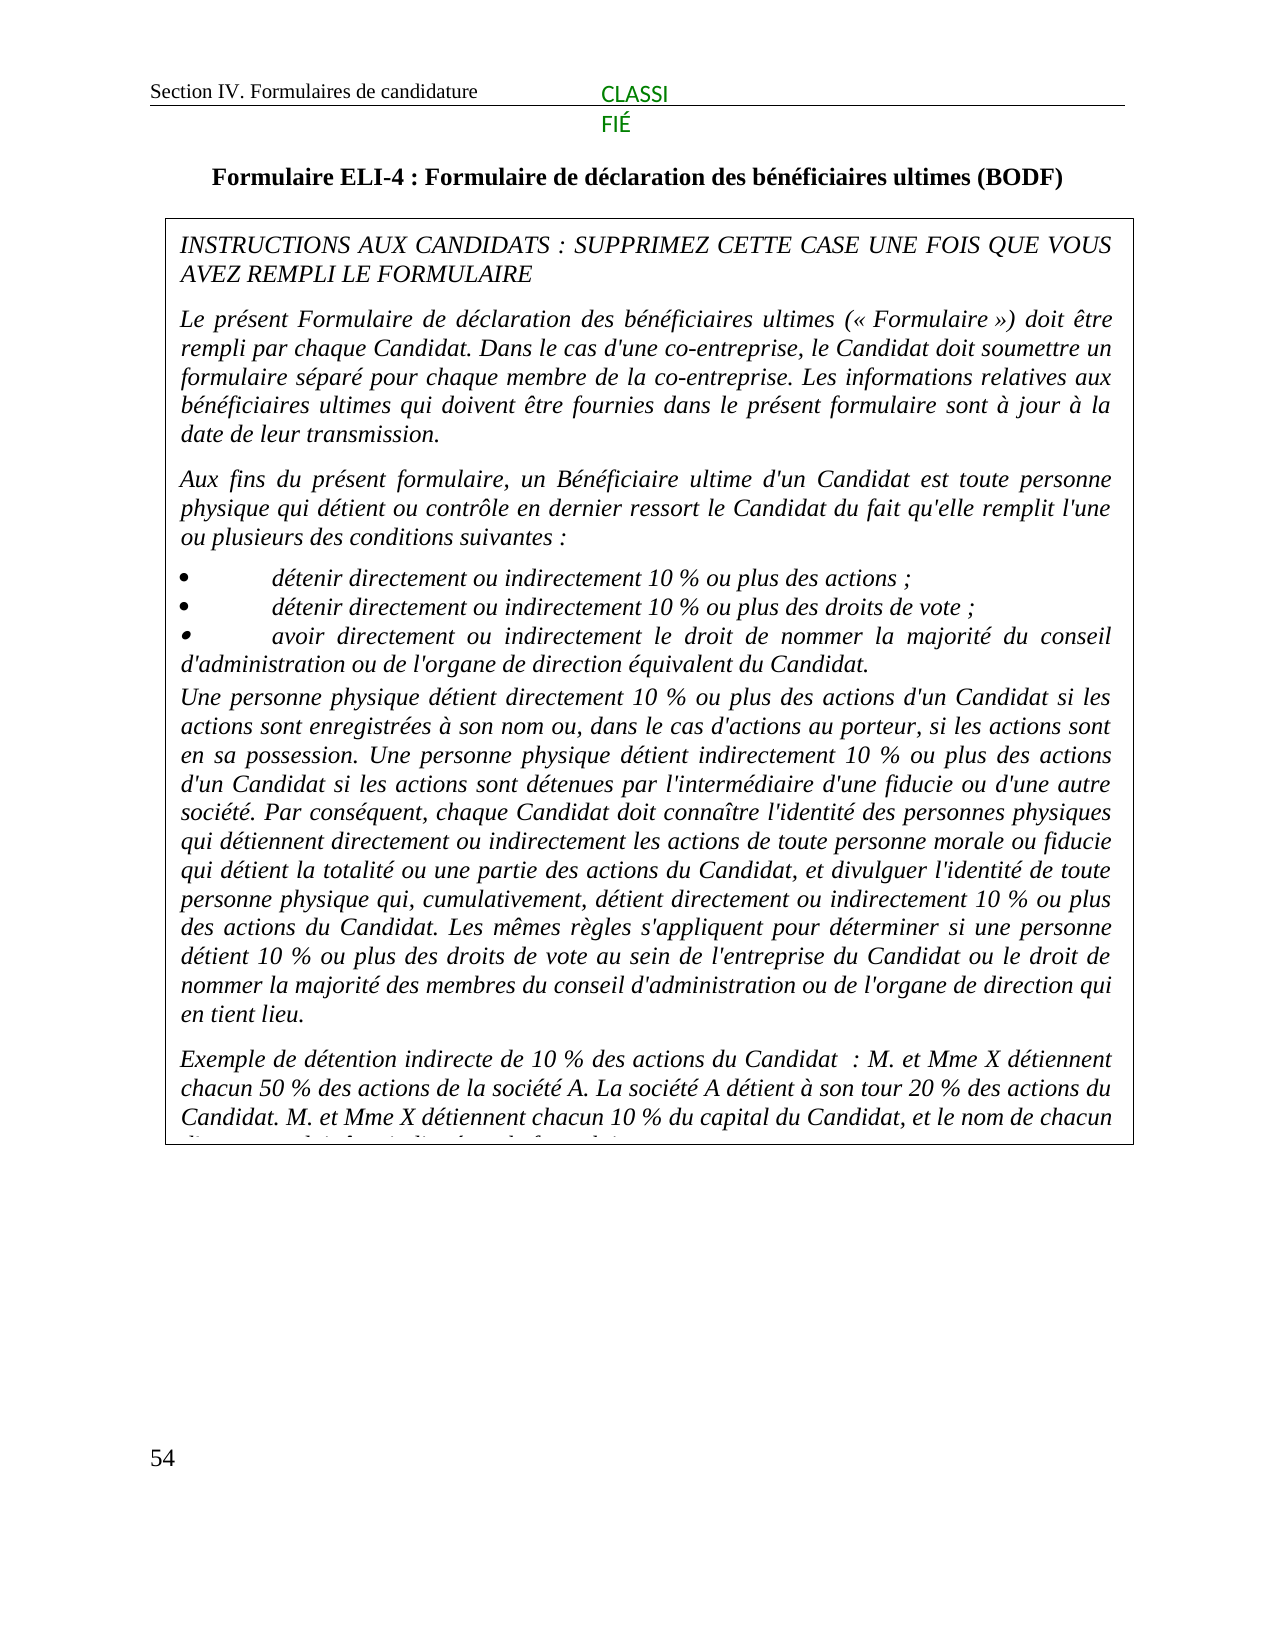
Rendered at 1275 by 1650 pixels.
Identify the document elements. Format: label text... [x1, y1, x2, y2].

text Nom du signataire en caractères d’imprimerie : ______________________________________Formulaire ELI-4 : Formulaire de déclaration des bénéficiaires ultimes (BODF) [150, 162, 1125, 191]
